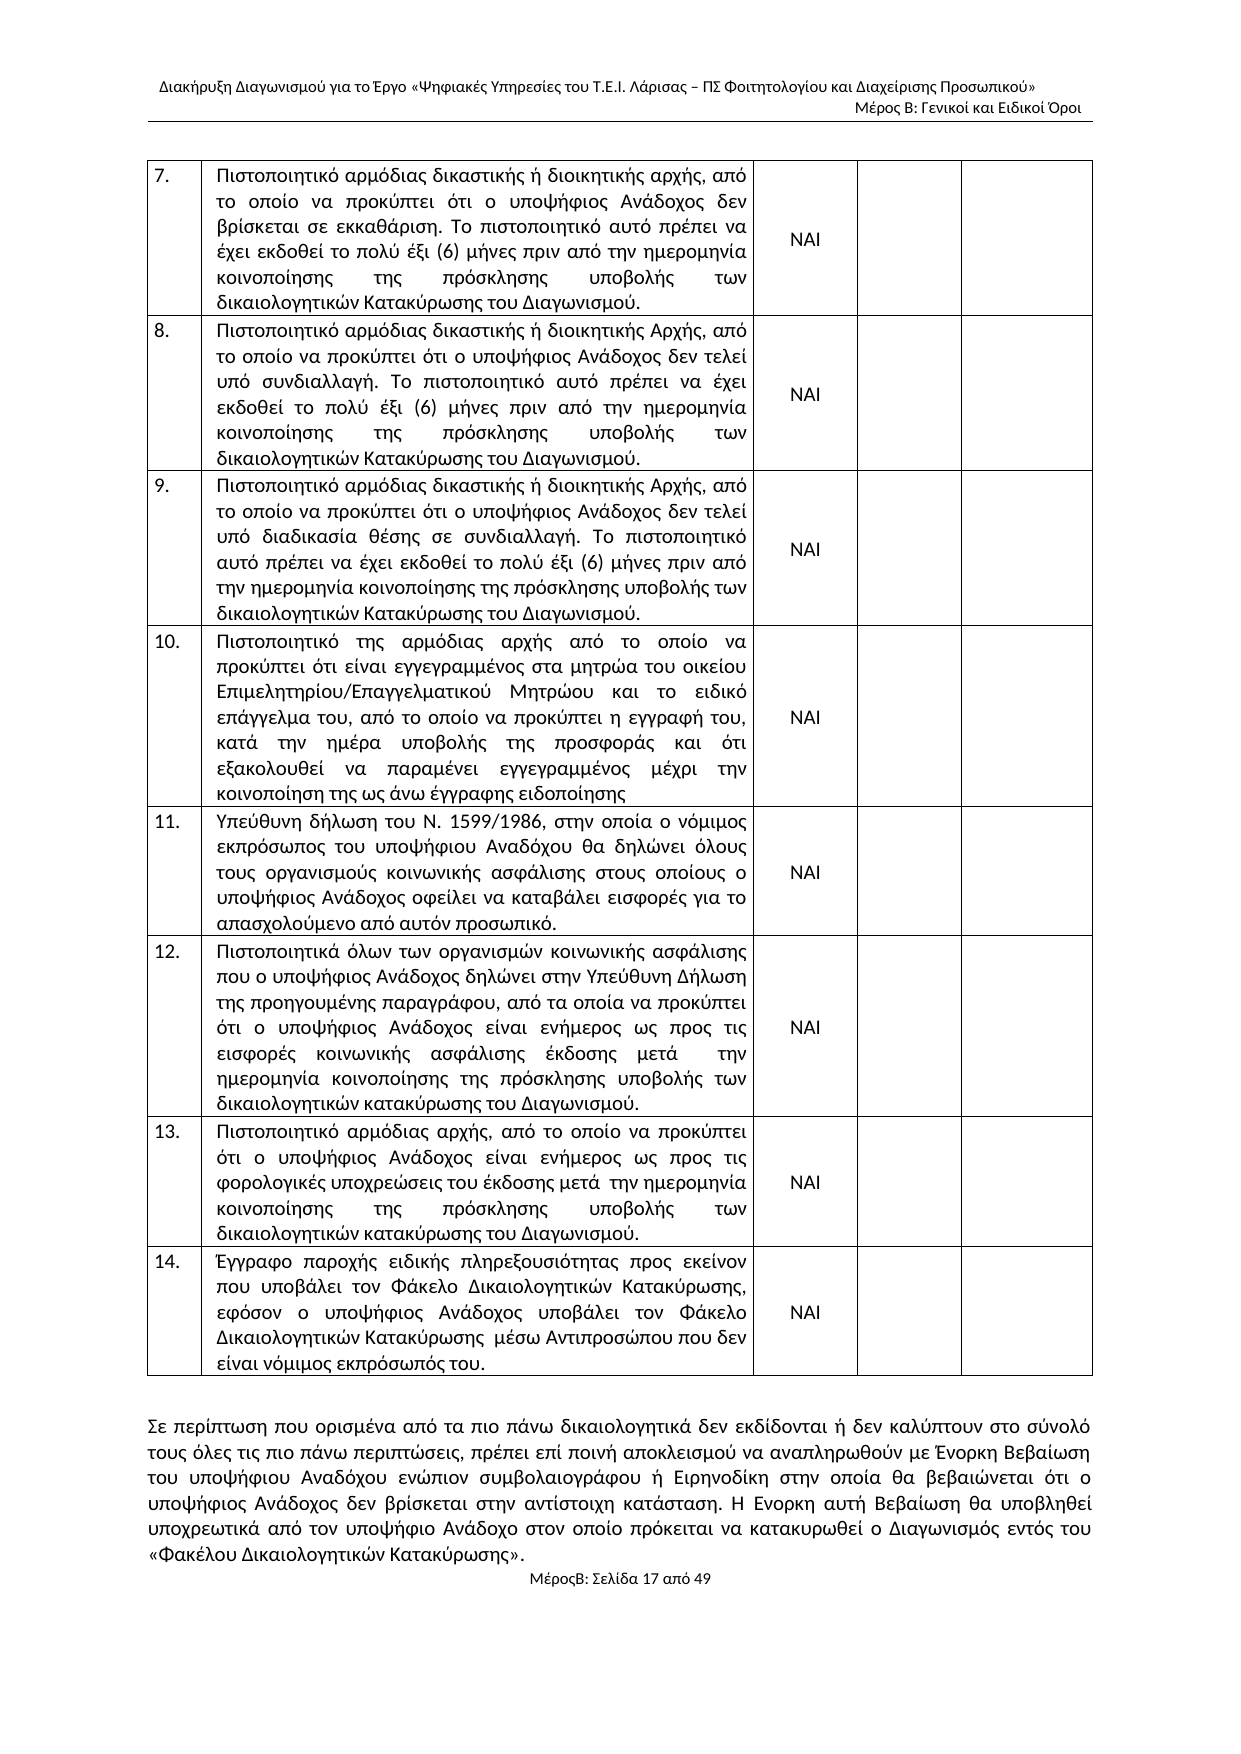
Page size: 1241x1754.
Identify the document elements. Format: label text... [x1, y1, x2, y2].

table_cell [148, 161, 201, 315]
table_cell [858, 471, 961, 625]
table_cell [148, 1117, 201, 1246]
table_cell [962, 316, 1092, 470]
table_cell ΝΑΙ [754, 1117, 857, 1246]
table_cell ΝΑΙ [754, 316, 857, 470]
table_cell Πιστοποιητικό αρμόδιας δικαστικής ή διοικητικής αρχής, από το οποίο να προκύπτει ότι ο υποψήφιος Ανάδοχος δεν βρίσκεται σε εκκαθάριση. Το πιστοποιητικό αυτό πρέπει να έχει εκδοθεί το πολύ έξι (6) μήνες πριν από την ημερομηνία κοινοποίησης της πρόσκλησης υποβολής των δικαιολογητικών Κατακύρωσης του Διαγωνισμού. [202, 161, 753, 315]
table_cell [962, 807, 1092, 935]
table_cell ΝΑΙ [754, 936, 857, 1116]
table_cell [962, 1117, 1092, 1246]
table_cell [858, 1117, 961, 1246]
table_cell [858, 1247, 961, 1375]
table_cell Έγγραφο παροχής ειδικής πληρεξουσιότητας προς εκείνον που υποβάλει τον Φάκελο Δικαιολογητικών Κατακύρωσης, εφόσον ο υποψήφιος Ανάδοχος υποβάλει τον Φάκελο Δικαιολογητικών Κατακύρωσης μέσω Αντιπροσώπου που δεν είναι νόμιμος εκπρόσωπός του. [202, 1247, 753, 1375]
table_cell [148, 471, 201, 625]
table_cell [148, 626, 201, 806]
table_cell Πιστοποιητικό αρμόδιας αρχής, από το οποίο να προκύπτει ότι ο υποψήφιος Ανάδοχος είναι ενήμερος ως προς τις φορολογικές υποχρεώσεις του έκδοσης μετά την ημερομηνία κοινοποίησης της πρόσκλησης υποβολής των δικαιολογητικών κατακύρωσης του Διαγωνισμού. [202, 1117, 753, 1246]
table_cell [858, 161, 961, 315]
table_cell [148, 936, 201, 1116]
table_cell ΝΑΙ [754, 1247, 857, 1375]
table_cell [858, 626, 961, 806]
table_cell Πιστοποιητικό της αρμόδιας αρχής από το οποίο να προκύπτει ότι είναι εγγεγραμμένος στα μητρώα του οικείου Επιμελητηρίου/Επαγγελματικού Μητρώου και το ειδικό επάγγελμα του, από το οποίο να προκύπτει η εγγραφή του, κατά την ημέρα υποβολής της προσφοράς και ότι εξακολουθεί να παραμένει εγγεγραμμένος μέχρι την κοινοποίηση της ως άνω έγγραφης ειδοποίησης [202, 626, 753, 806]
text Σε περίπτωση που ορισμένα από τα πιο πάνω δικαιολογητικά δεν εκδίδονται ή δεν καλύπτουν στο σύνολό τους όλες τις πιο πάνω περιπτώσεις, πρέπει επί ποινή αποκλεισμού να αναπληρωθούν με Ένορκη Βεβαίωση του υποψήφιου Αναδόχου ενώπιον συμβολαιογράφου ή Ειρηνοδίκη στην οποία θα βεβαιώνεται ότι ο υποψήφιος Ανάδοχος δεν βρίσκεται στην αντίστοιχη κατάσταση. Η Ένορκη αυτή Βεβαίωση θα υποβληθεί υποχρεωτικά από τον υποψήφιο Ανάδοχο στον οποίο πρόκειται να κατακυρωθεί ο Διαγωνισμός εντός του «Φακέλου Δικαιολογητικών Κατακύρωσης». [148, 1414, 1092, 1566]
table_cell [858, 316, 961, 470]
table_cell ΝΑΙ [754, 807, 857, 935]
table_cell [148, 316, 201, 470]
table_cell Πιστοποιητικό αρμόδιας δικαστικής ή διοικητικής Αρχής, από το οποίο να προκύπτει ότι ο υποψήφιος Ανάδοχος δεν τελεί υπό διαδικασία θέσης σε συνδιαλλαγή. Το πιστοποιητικό αυτό πρέπει να έχει εκδοθεί το πολύ έξι (6) μήνες πριν από την ημερομηνία κοινοποίησης της πρόσκλησης υποβολής των δικαιολογητικών Κατακύρωσης του Διαγωνισμού. [202, 471, 753, 625]
table_cell [962, 626, 1092, 806]
table_cell [858, 936, 961, 1116]
table_cell Πιστοποιητικό αρμόδιας δικαστικής ή διοικητικής Αρχής, από το οποίο να προκύπτει ότι ο υποψήφιος Ανάδοχος δεν τελεί υπό συνδιαλλαγή. Το πιστοποιητικό αυτό πρέπει να έχει εκδοθεί το πολύ έξι (6) μήνες πριν από την ημερομηνία κοινοποίησης της πρόσκλησης υποβολής των δικαιολογητικών Κατακύρωσης του Διαγωνισμού. [202, 316, 753, 470]
table_cell ΝΑΙ [754, 471, 857, 625]
table_cell [962, 1247, 1092, 1375]
table_cell [148, 807, 201, 935]
table_cell ΝΑΙ [754, 626, 857, 806]
table_cell [962, 936, 1092, 1116]
table_cell Πιστοποιητικά όλων των οργανισμών κοινωνικής ασφάλισης που ο υποψήφιος Ανάδοχος δηλώνει στην Υπεύθυνη Δήλωση της προηγουμένης παραγράφου, από τα οποία να προκύπτει ότι ο υποψήφιος Ανάδοχος είναι ενήμερος ως προς τις εισφορές κοινωνικής ασφάλισης έκδοσης μετά την ημερομηνία κοινοποίησης της πρόσκλησης υποβολής των δικαιολογητικών κατακύρωσης του Διαγωνισμού. [202, 936, 753, 1116]
table_cell Υπεύθυνη δήλωση του Ν. 1599/1986, στην οποία ο νόμιμος εκπρόσωπος του υποψήφιου Αναδόχου θα δηλώνει όλους τους οργανισμούς κοινωνικής ασφάλισης στους οποίους ο υποψήφιος Ανάδοχος οφείλει να καταβάλει εισφορές για το απασχολούμενο από αυτόν προσωπικό. [202, 807, 753, 935]
table_cell [148, 1247, 201, 1375]
table_cell [962, 161, 1092, 315]
table_cell [858, 807, 961, 935]
table_cell [962, 471, 1092, 625]
table_cell ΝΑΙ [754, 161, 857, 315]
